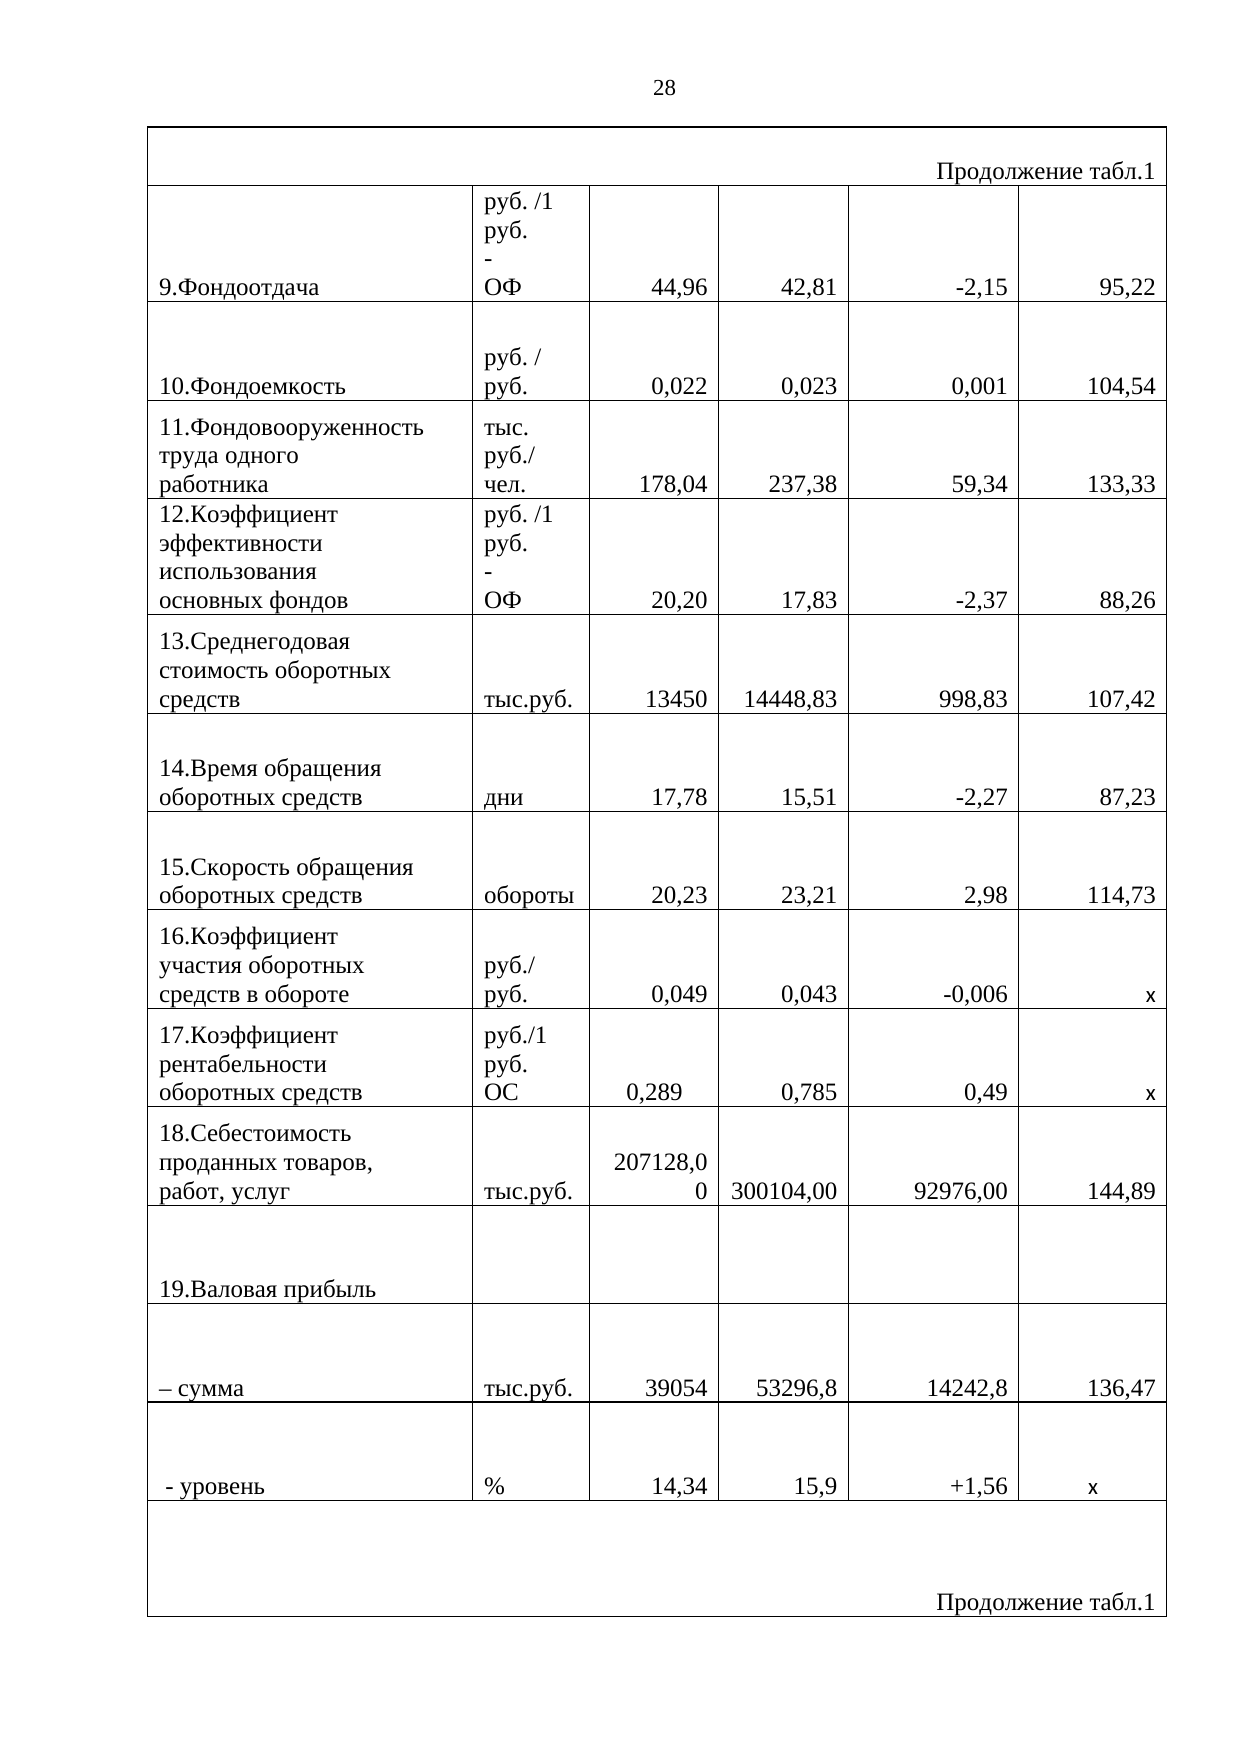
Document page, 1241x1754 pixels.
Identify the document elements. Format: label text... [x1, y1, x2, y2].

table_cell 15,9 [719, 1403, 848, 1500]
table_cell х [1019, 1009, 1166, 1106]
table_cell 9.Фондоотдача [148, 186, 472, 301]
table_cell 20,23 [590, 812, 718, 909]
table_cell 44,96 [590, 186, 718, 301]
table_cell 53296,8 [719, 1304, 848, 1401]
table_cell 178,04 [590, 401, 718, 498]
table_cell 19.Валовая прибыль [148, 1206, 472, 1303]
table_cell 0,001 [849, 302, 1018, 399]
table_cell 13450 [590, 615, 718, 712]
table_cell 10.Фондоемкость [148, 302, 472, 399]
table_cell 144,89 [1019, 1107, 1166, 1204]
table_cell 0,49 [849, 1009, 1018, 1106]
table_cell 998,83 [849, 615, 1018, 712]
table_cell тыс.руб. [473, 1107, 589, 1204]
table_cell -2,27 [849, 714, 1018, 811]
table_cell Продолжение табл.1 [148, 1501, 1166, 1616]
table_cell 87,23 [1019, 714, 1166, 811]
table_cell 0,043 [719, 910, 848, 1008]
table_cell дни [473, 714, 589, 811]
table_cell % [473, 1403, 589, 1500]
table_cell -2,15 [849, 186, 1018, 301]
table_cell 114,73 [1019, 812, 1166, 909]
table_cell 17,83 [719, 499, 848, 614]
table_cell 300104,00 [719, 1107, 848, 1204]
table_cell 14448,83 [719, 615, 848, 712]
table_cell 0,289 [590, 1009, 718, 1106]
table_cell тыс.руб. [473, 615, 589, 712]
table_cell 0,023 [719, 302, 848, 399]
table_cell 16.Коэффициент участия оборотных средств в обороте [148, 910, 472, 1008]
table_cell руб. /1 руб. - ОФ [473, 499, 589, 614]
table_cell [1019, 1206, 1166, 1303]
table_cell х [1019, 1403, 1166, 1500]
table_cell 14,34 [590, 1403, 718, 1500]
table_cell 88,26 [1019, 499, 1166, 614]
table_cell 15,51 [719, 714, 848, 811]
table_cell х [1019, 910, 1166, 1008]
table_cell 0,022 [590, 302, 718, 399]
table_cell 23,21 [719, 812, 848, 909]
table_cell [473, 1206, 589, 1303]
table_cell 107,42 [1019, 615, 1166, 712]
table_cell 95,22 [1019, 186, 1166, 301]
table_cell тыс.руб. [473, 1304, 589, 1401]
table_cell обороты [473, 812, 589, 909]
table_cell 14.Время обращения оборотных средств [148, 714, 472, 811]
table_cell 0,049 [590, 910, 718, 1008]
table_cell – сумма [148, 1304, 472, 1401]
table_cell руб. / руб. [473, 302, 589, 399]
table_cell 2,98 [849, 812, 1018, 909]
table_cell 133,33 [1019, 401, 1166, 498]
table_cell руб./1 руб. ОС [473, 1009, 589, 1106]
table_cell -0,006 [849, 910, 1018, 1008]
table_cell 11.Фондовооруженность труда одного работника [148, 401, 472, 498]
table_cell 17.Коэффициент рентабельности оборотных средств [148, 1009, 472, 1106]
table_cell тыс. руб./ чел. [473, 401, 589, 498]
table_cell 207128,00 [590, 1107, 718, 1204]
table_cell 104,54 [1019, 302, 1166, 399]
table_cell [849, 1206, 1018, 1303]
table_cell Продолжение табл.1 [148, 128, 1166, 185]
table_cell 237,38 [719, 401, 848, 498]
table_cell 136,47 [1019, 1304, 1166, 1401]
table_cell 12.Коэффициент эффективности использования основных фондов [148, 499, 472, 614]
table_cell 18.Себестоимость проданных товаров, работ, услуг [148, 1107, 472, 1204]
table_cell +1,56 [849, 1403, 1018, 1500]
table_cell [719, 1206, 848, 1303]
table_cell 59,34 [849, 401, 1018, 498]
table_cell [590, 1206, 718, 1303]
table_cell 15.Скорость обращения оборотных средств [148, 812, 472, 909]
table_cell 0,785 [719, 1009, 848, 1106]
table_cell руб. /1 руб. - ОФ [473, 186, 589, 301]
table_cell - уровень [148, 1403, 472, 1500]
table_cell 17,78 [590, 714, 718, 811]
table_cell 92976,00 [849, 1107, 1018, 1204]
table_cell 20,20 [590, 499, 718, 614]
table_cell 13.Среднегодовая стоимость оборотных средств [148, 615, 472, 712]
table_cell -2,37 [849, 499, 1018, 614]
table_cell 42,81 [719, 186, 848, 301]
table_cell 14242,8 [849, 1304, 1018, 1401]
table_cell руб./ руб. [473, 910, 589, 1008]
table_cell 39054 [590, 1304, 718, 1401]
